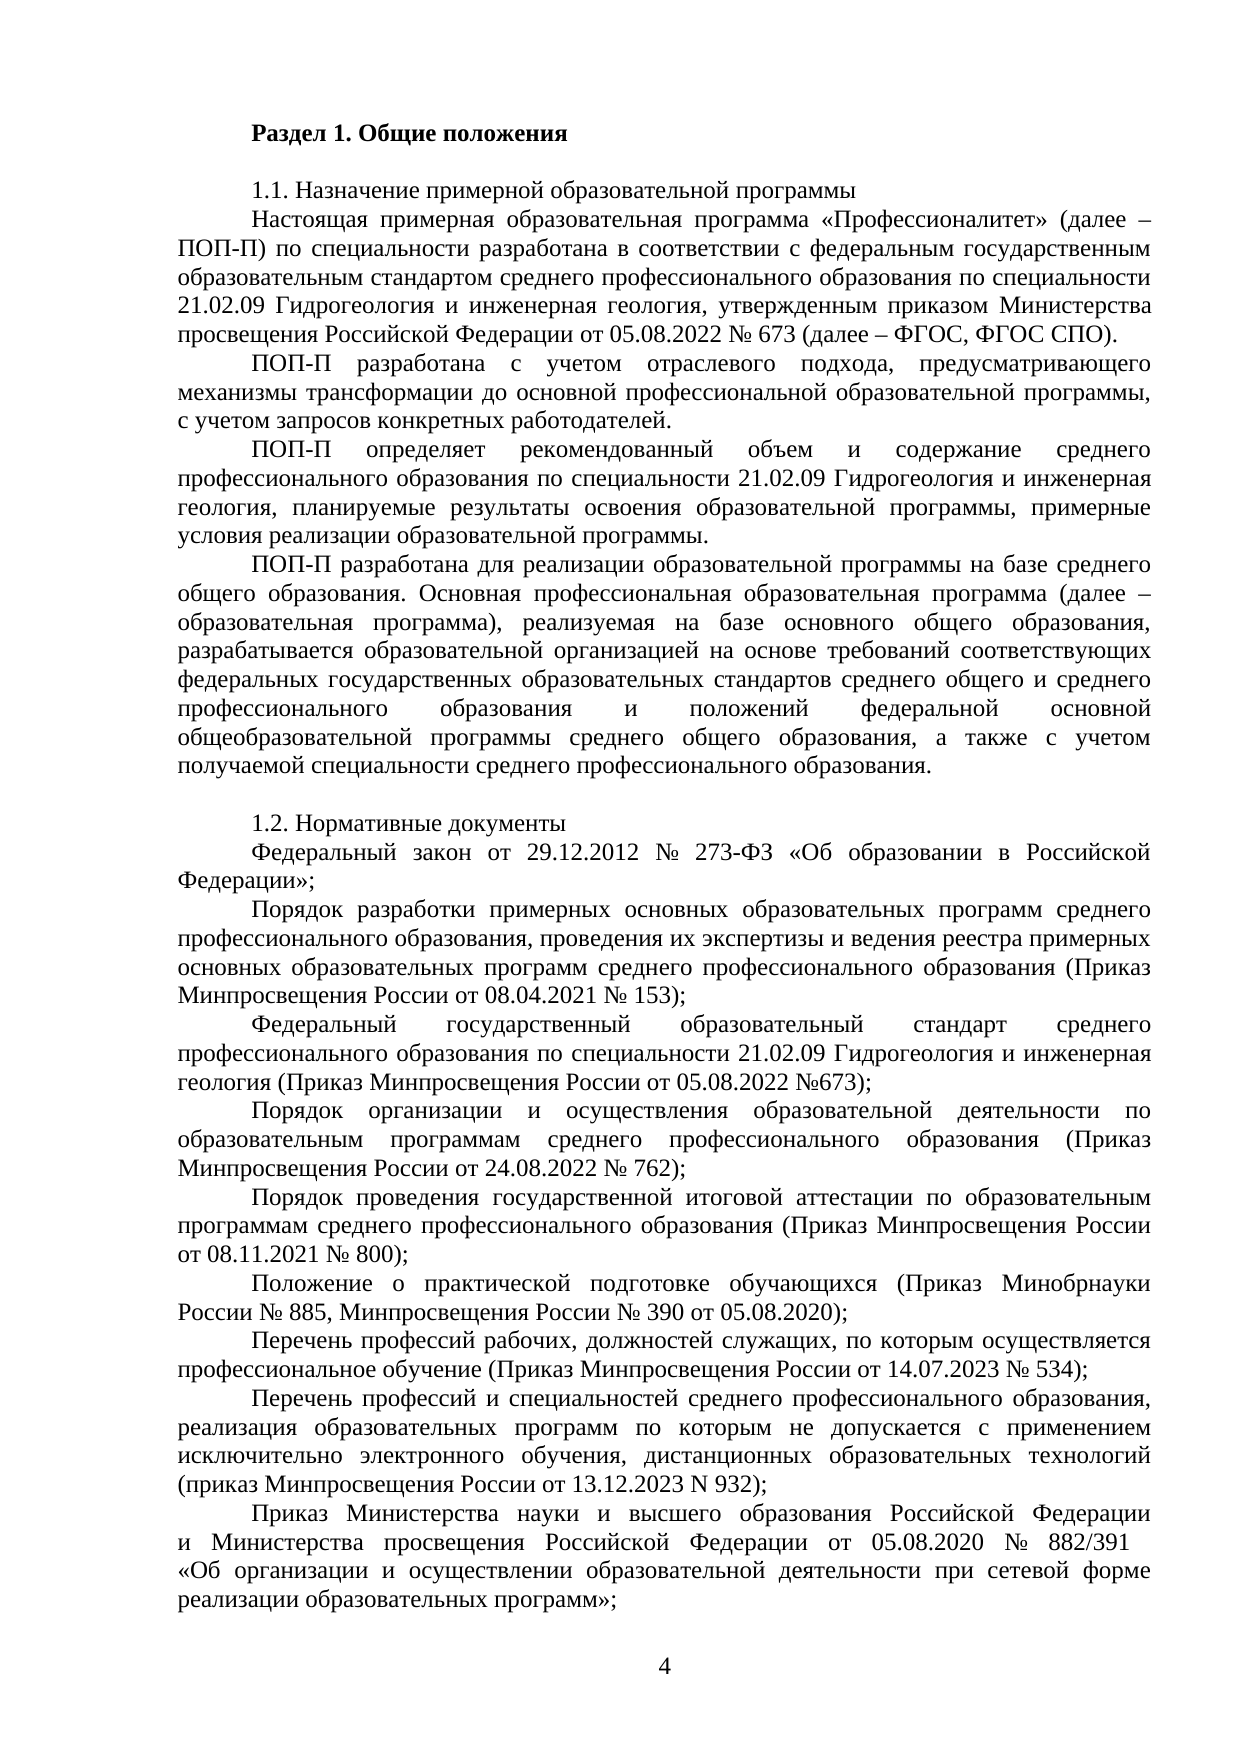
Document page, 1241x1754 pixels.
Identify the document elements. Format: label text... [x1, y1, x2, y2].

list ПОП-П разработана с учетом отраслевого подхода, предусматривающего механизмы трансформации до основной профессиональной образовательной программы, с учетом запросов конкретных работодателей. [177, 348, 1152, 434]
text ПОП-П определяет рекомендованный объем и содержание среднего профессионального образования по специальности 21.02.09 Гидрогеология и инженерная геология, планируемые результаты освоения образовательной программы, примерные условия реализации образовательной программы. [177, 434, 1152, 549]
text 1.2. Нормативные документы [177, 808, 1152, 837]
text Порядок разработки примерных основных образовательных программ среднего профессионального образования, проведения их экспертизы и ведения реестра примерных основных образовательных программ среднего профессионального образования (Приказ Минпросвещения России от 08.04.2021 № 153); [177, 894, 1152, 1009]
text Приказ Министерства науки и высшего образования Российской Федерации и Министерства просвещения Российской Федерации от 05.08.2020 № 882/391 «Об организации и осуществлении образовательной деятельности при сетевой форме реализации образовательных программ»; [177, 1498, 1152, 1613]
text Федеральный закон от 29.12.2012 № 273-ФЗ «Об образовании в Российской Федерации»; [177, 837, 1152, 894]
list Настоящая примерная образовательная программа «Профессионалитет» (далее – ПОП-П) по специальности разработана в соответствии с федеральным государственным образовательным стандартом среднего профессионального образования по специальности 21.02.09 Гидрогеология и инженерная геология, утвержденным приказом Министерства просвещения Российской Федерации от 05.08.2022 № 673 (далее – ФГОС, ФГОС СПО). [177, 204, 1152, 348]
text Порядок проведения государственной итоговой аттестации по образовательным программам среднего профессионального образования (Приказ Минпросвещения России от 08.11.2021 № 800); [177, 1182, 1152, 1268]
text Перечень профессий и специальностей среднего профессионального образования, реализация образовательных программ по которым не допускается с применением исключительно электронного обучения, дистанционных образовательных технологий (приказ Минпросвещения России от 13.12.2023 N 932); [177, 1383, 1152, 1498]
text Порядок организации и осуществления образовательной деятельности по образовательным программам среднего профессионального образования (Приказ Минпросвещения России от 24.08.2022 № 762); [177, 1096, 1152, 1182]
subtitle Раздел 1. Общие положения [177, 118, 1152, 147]
text ПОП-П разработана для реализации образовательной программы на базе среднего общего образования. Основная профессиональная образовательная программа (далее – образовательная программа), реализуемая на базе основного общего образования, разрабатывается образовательной организацией на основе требований соответствующих федеральных государственных образовательных стандартов среднего общего и среднего профессионального образования и положений федеральной основной общеобразовательной программы среднего общего образования, а также с учетом получаемой специальности среднего профессионального образования. [177, 549, 1152, 779]
text Перечень профессий рабочих, должностей служащих, по которым осуществляется профессиональное обучение (Приказ Минпросвещения России от 14.07.2023 № 534); [177, 1326, 1152, 1383]
text Федеральный государственный образовательный стандарт среднего профессионального образования по специальности 21.02.09 Гидрогеология и инженерная геология (Приказ Минпросвещения России от 05.08.2022 №673); [177, 1009, 1152, 1096]
text Положение о практической подготовке обучающихся (Приказ Минобрнауки России № 885, Минпросвещения России № 390 от 05.08.2020); [177, 1268, 1152, 1326]
text 1.1. Назначение примерной образовательной программы [177, 176, 1152, 204]
